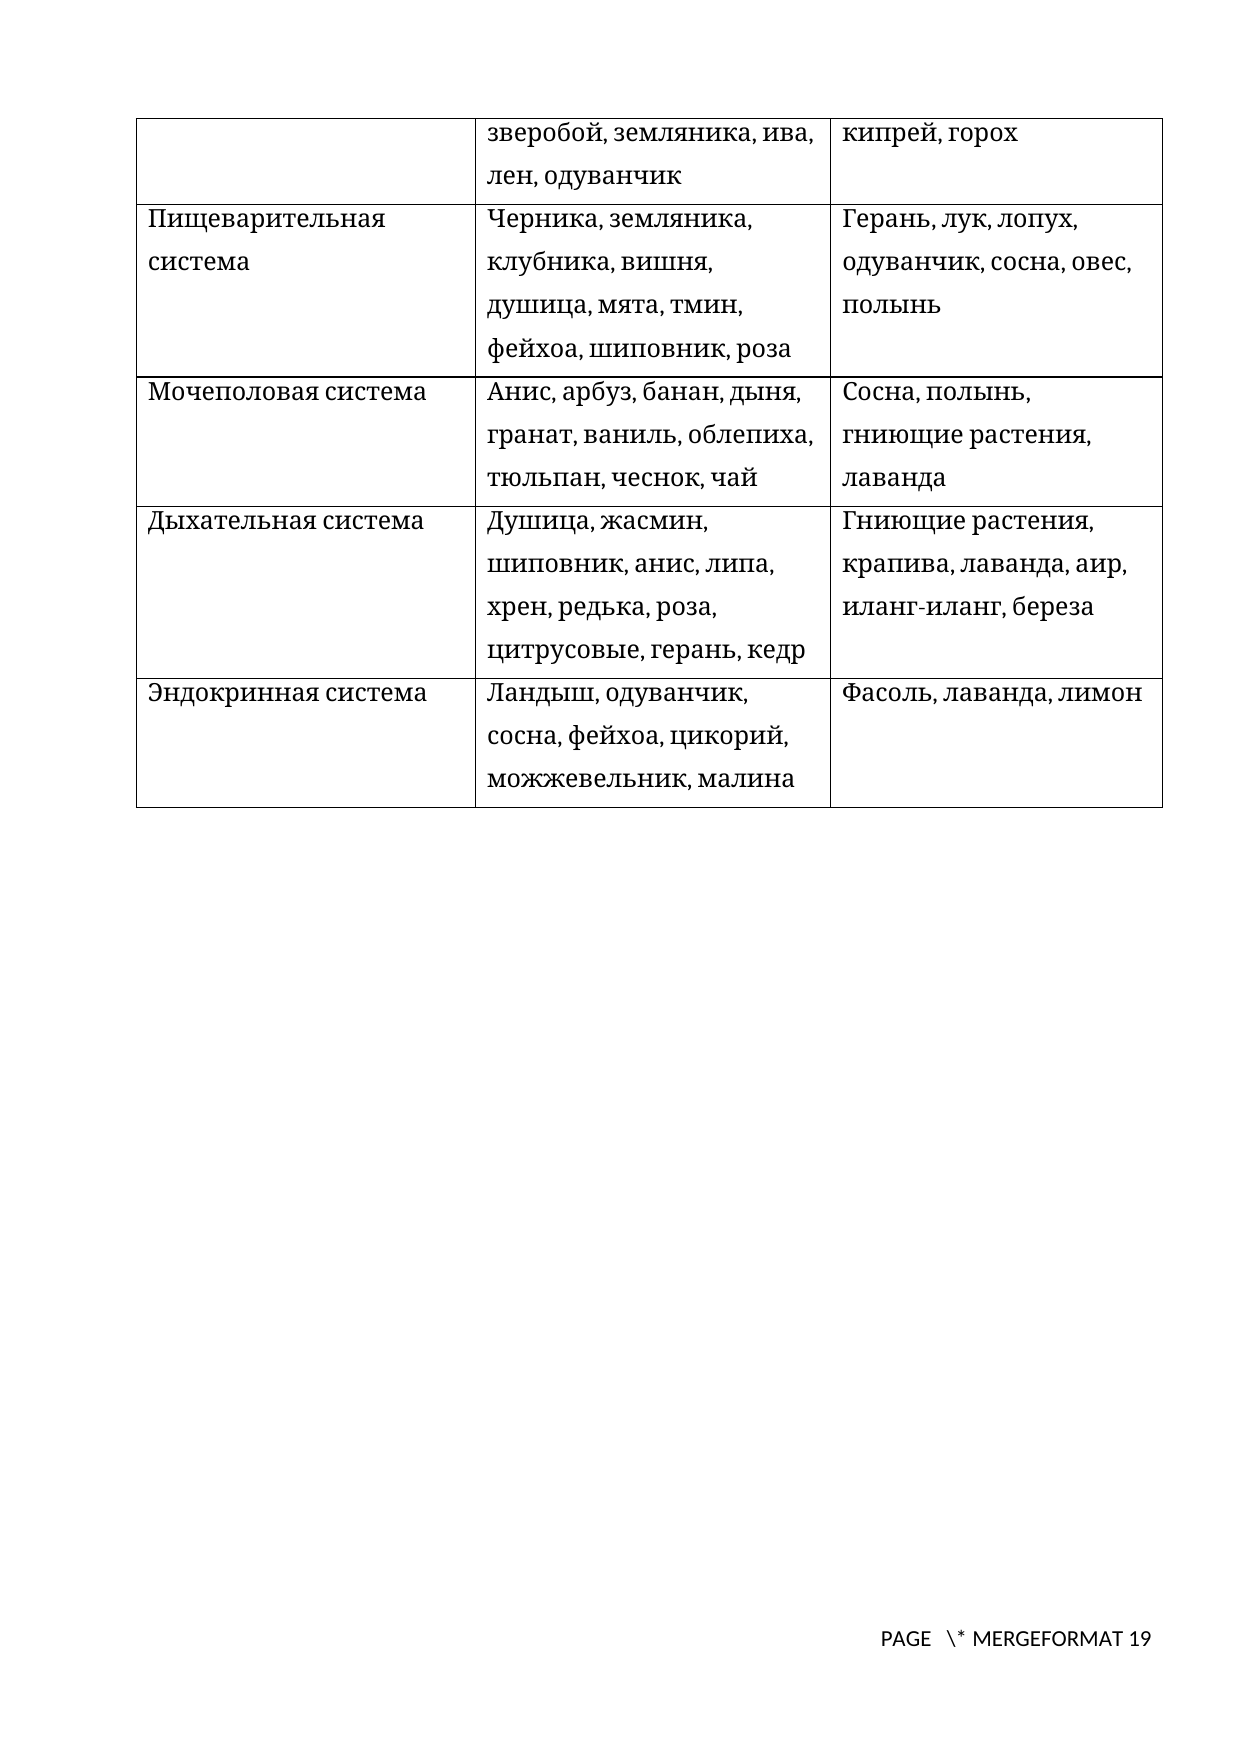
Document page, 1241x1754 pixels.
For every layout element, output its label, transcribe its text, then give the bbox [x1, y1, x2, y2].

table_cell Мочеполовая система [137, 378, 475, 506]
table_cell Дыхательная система [137, 507, 475, 678]
table_cell Душица, жасмин, шиповник, анис, липа, хрен, редька, роза, цитрусовые, герань, кедр [476, 507, 830, 678]
table_cell Анис, арбуз, банан, дыня, гранат, ваниль, облепиха, тюльпан, чеснок, чай [476, 378, 830, 506]
table_cell Фасоль, лаванда, лимон [831, 679, 1162, 807]
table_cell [831, 119, 1162, 204]
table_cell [476, 119, 830, 204]
table_cell Сосна, полынь, гниющие растения, лаванда [831, 378, 1162, 506]
table_cell Черника, земляника, клубника, вишня, душица, мята, тмин, фейхоа, шиповник, роза [476, 205, 830, 376]
table_cell Гниющие растения, крапива, лаванда, аир, иланг-иланг, береза [831, 507, 1162, 678]
table_cell Пищеварительная система [137, 205, 475, 376]
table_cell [137, 119, 475, 204]
table_cell Эндокринная система [137, 679, 475, 807]
table_cell Ландыш, одуванчик, сосна, фейхоа, цикорий, можжевельник, малина [476, 679, 830, 807]
table_cell Герань, лук, лопух, одуванчик, сосна, овес, полынь [831, 205, 1162, 376]
